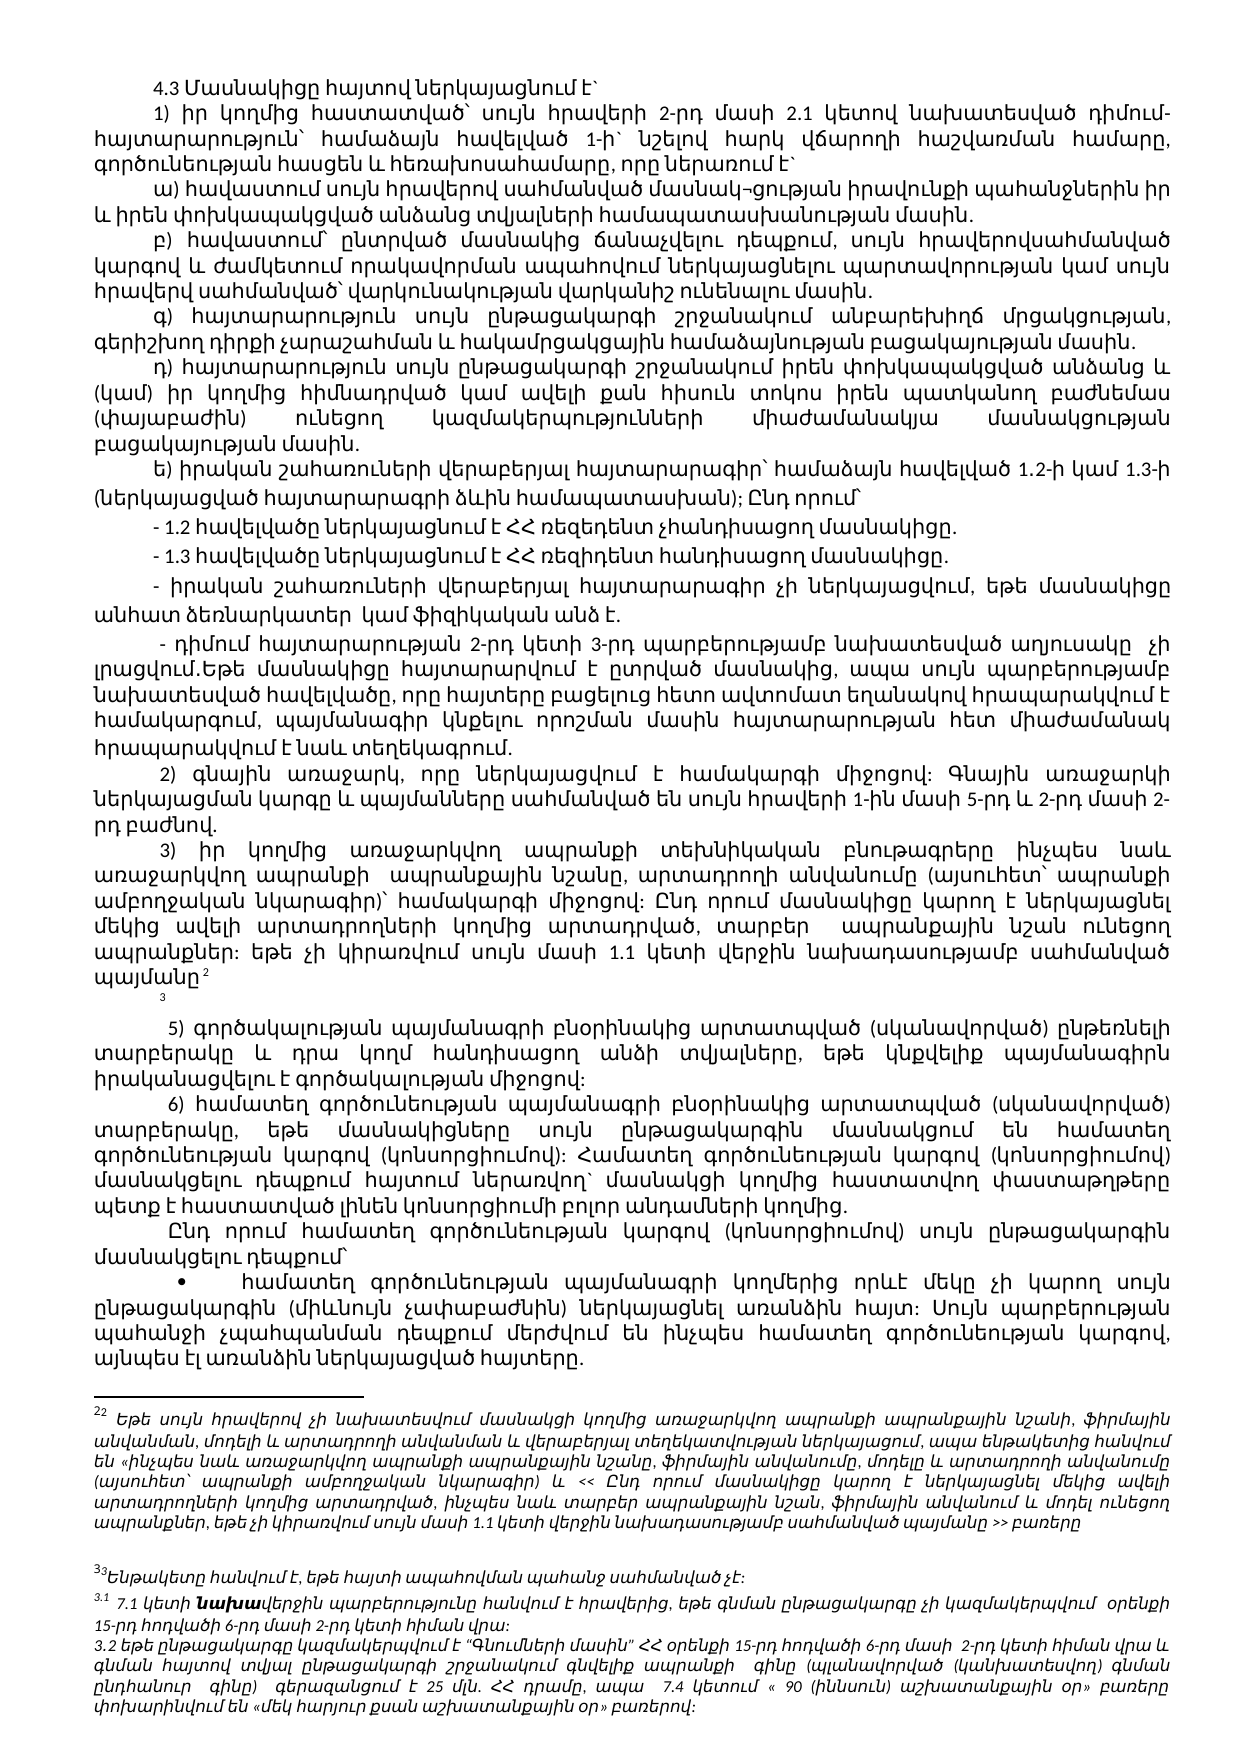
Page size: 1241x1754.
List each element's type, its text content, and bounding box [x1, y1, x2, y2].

list համատեղ գործունեության պայմանագրի կողմերից որևէ մեկը չի կարող սույն ընթացակարգին (միևնույն չափաբաժնին) ներկայացնել առանձին հայտ: Սույն պարբերության պահանջի չպահպանման դեպքում մերժվում են ինչպես համատեղ գործունեության կարգով, այնպես էլ առանձին ներկայացված հայտերը. [94, 1269, 1171, 1371]
text - 1.2 հավելվածը ներկայացնում է ՀՀ ռեզեդենտ չհանդիսացող մասնակիցը. [94, 514, 1171, 540]
text 2) գնային առաջարկ, որը ներկայացվում է համակարգի միջոցով: Գնային առաջարկի ներկայացման կարգը և պայմանները սահմանված են սույն հրավերի 1-ին մասի 5-րդ և 2-րդ մասի 2-րդ բաժնով. [94, 761, 1171, 837]
text գ) հայտարարություն սույն ընթացակարգի շրջանակում անբարեխիղճ մրցակցության, գերիշխող դիրքի չարաշահման և հակամրցակցային համաձայնության բացակայության մասին. [94, 304, 1171, 354]
text 3 [94, 990, 1171, 1015]
text Ընդ որում համատեղ գործունեության կարգով (կոնսորցիումով) սույն ընթացակարգին մասնակցելու դեպքում՝ [94, 1218, 1171, 1269]
text - իրական շահառուների վերաբերյալ հայտարարագիր չի ներկայացվում, եթե մասնակիցը անհատ ձեռնարկատեր կամ ֆիզիկական անձ է. [94, 573, 1171, 627]
text 5) գործակալության պայմանագրի բնօրինակից արտատպված (սկանավորված) ընթեռնելի տարբերակը և դրա կողմ հանդիսացող անձի տվյալները, եթե կնքվելիք պայմանագիրն իրականացվելու է գործակալության միջոցով: [94, 1015, 1171, 1091]
text 6) համատեղ գործունեության պայմանագրի բնօրինակից արտատպված (սկանավորված) տարբերակը, եթե մասնակիցները սույն ընթացակարգին մասնակցում են համատեղ գործունեության կարգով (կոնսորցիումով): Համատեղ գործունեության կարգով (կոնսորցիումով) մասնակցելու դեպքում հայտում ներառվող` մասնակցի կողմից հաստատվող փաստաթղթերը պետք է հաստատված լինեն կոնսորցիումի բոլոր անդամների կողմից. [94, 1091, 1171, 1218]
text դ) հայտարարություն սույն ընթացակարգի շրջանակում իրեն փոխկապակցված անձանց և (կամ) իր կողմից հիմնադրված կամ ավելի քան հիսուն տոկոս իրեն պատկանող բաժնեմաս (փայաբաժին) ունեցող կազմակերպությունների միաժամանակյա մասնակցության բացակայության մասին. [94, 354, 1171, 456]
text ե) իրական շահառուների վերաբերյալ հայտարարագիր՝ համաձայն հավելված 1․2-ի կամ 1.3-ի (ներկայացված հայտարարագրի ձևին համապատասխան); Ընդ որում՝ [94, 456, 1171, 511]
text - 1.3 հավելվածը ներկայացնում է ՀՀ ռեզիդենտ հանդիսացող մասնակիցը. [94, 544, 1171, 569]
text 4.3 Մասնակիցը հայտով ներկայացնում է` [94, 75, 1171, 100]
text ա) հավաստում սույն հրավերով սահմանված մասնակ¬ցության իրավունքի պահանջներին իր և իրեն փոխկապակցված անձանց տվյալների համապատասխանության մասին. [94, 177, 1171, 227]
text բ) հավաստում՝ ընտրված մասնակից ճանաչվելու դեպքում, սույն հրավերովսահմանված կարգով և ժամկետում որակավորման ապահովում ներկայացնելու պարտավորության կամ սույն հրավերվ սահմանված՝ վարկունակության վարկանիշ ունենալու մասին. [94, 227, 1171, 304]
text 1) իր կողմից հաստատված՝ սույն հրավերի 2-րդ մասի 2.1 կետով նախատեսված դիմում-հայտարարություն՝ համաձայն հավելված 1-ի` նշելով հարկ վճարողի հաշվառման համարը, գործունեության հասցեն և հեռախոսահամարը, որը ներառում է` [94, 100, 1171, 177]
text 3) իր կողմից առաջարկվող ապրանքի տեխնիկական բնութագրերը ինչպես նաև առաջարկվող ապրանքի ապրանքային նշանը, արտադրողի անվանումը (այսուհետ՝ ապրանքի ամբողջական նկարագիր)՝ համակարգի միջոցով: Ընդ որում մասնակիցը կարող է ներկայացնել մեկից ավելի արտադրողների կողմից արտադրված, տարբեր ապրանքային նշան ունեցող ապրանքներ: եթե չի կիրառվում սույն մասի 1.1 կետի վերջին նախադասությամբ սահմանված պայմանը 2 [94, 837, 1171, 990]
text - դիմում հայտարարության 2-րդ կետի 3-րդ պարբերությամբ նախատեսված աղյուսակը չի լրացվում․Եթե մասնակիցը հայտարարվում է ըտրված մասնակից, ապա սույն պարբերությամբ նախատեսված հավելվածը, որը հայտերը բացելուց հետո ավտոմատ եղանակով հրապարակվում է համակարգում, պայմանագիր կնքելու որոշման մասին հայտարարության հետ միաժամանակ հրապարակվում է նաև տեղեկագրում. [94, 631, 1171, 761]
